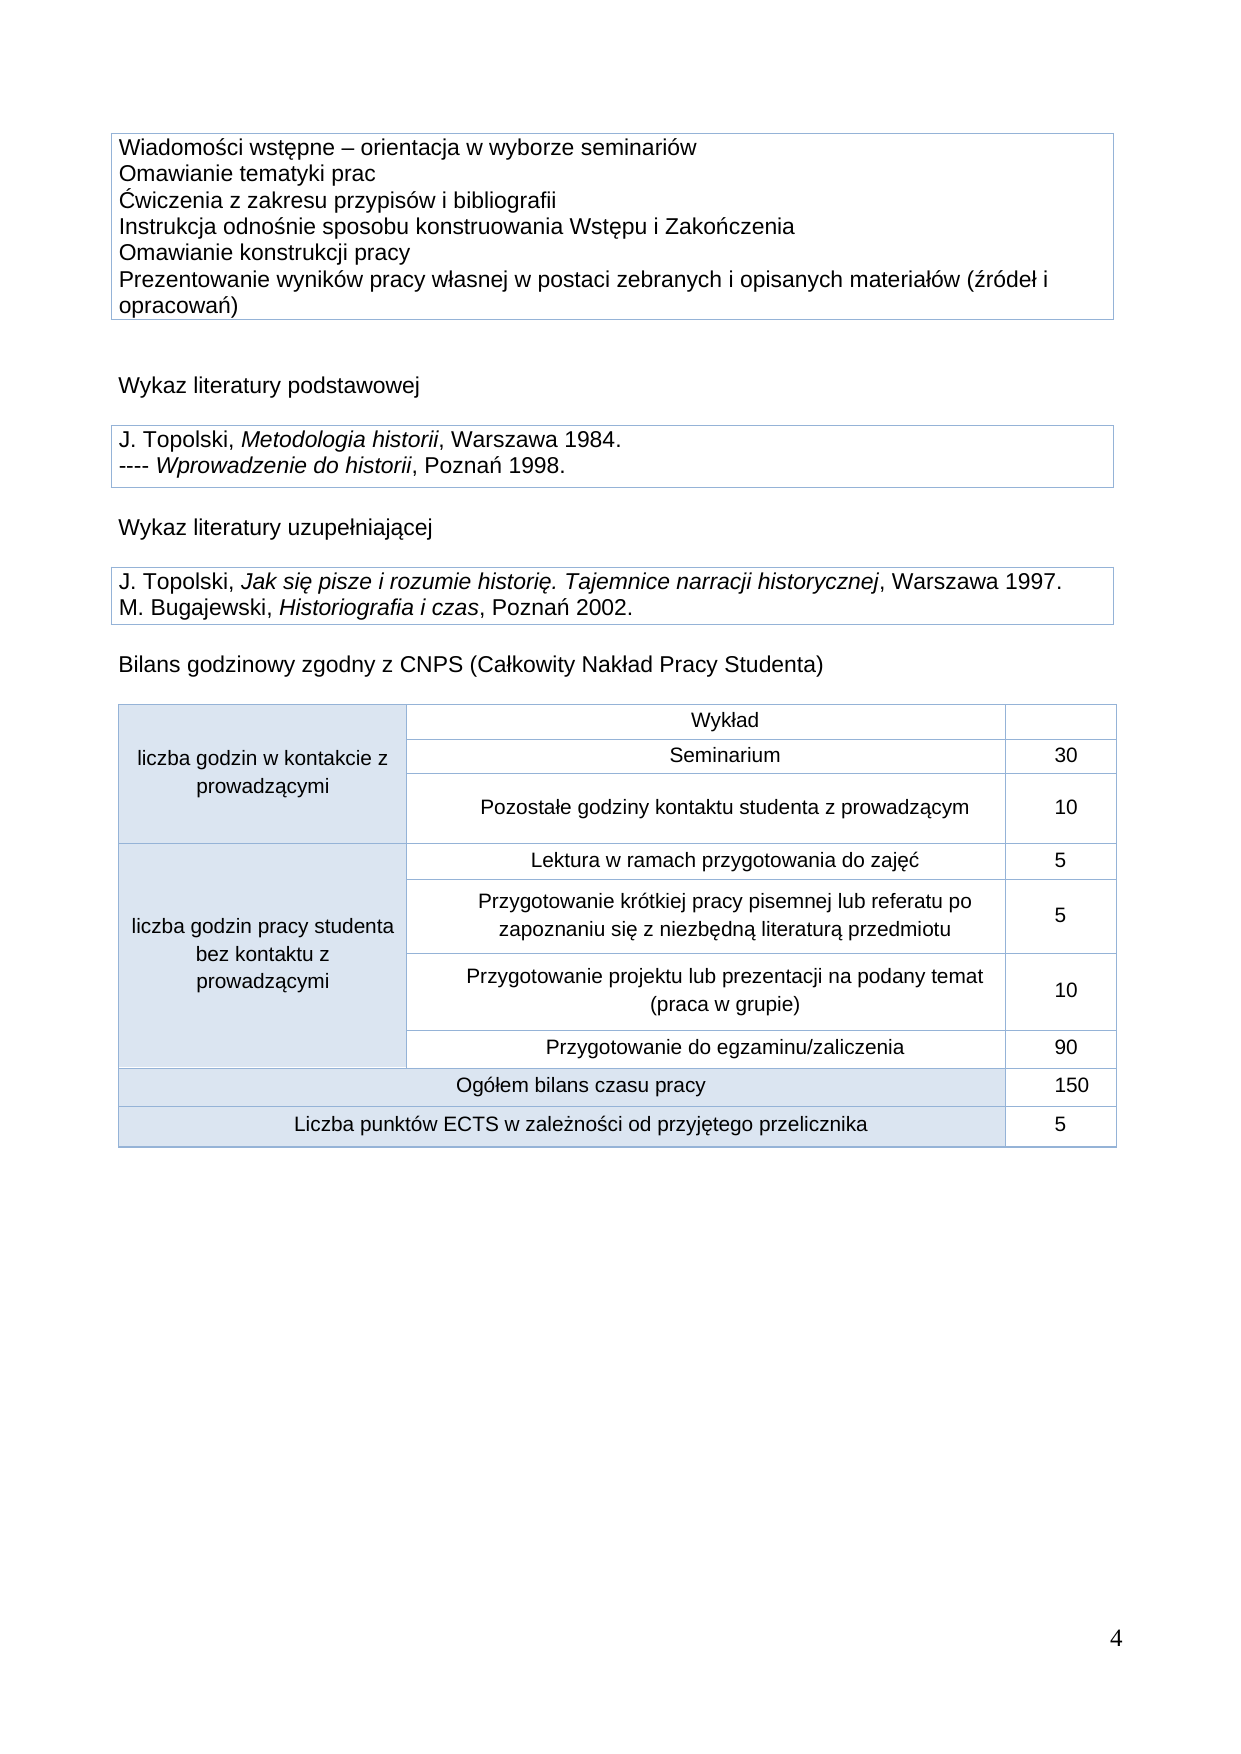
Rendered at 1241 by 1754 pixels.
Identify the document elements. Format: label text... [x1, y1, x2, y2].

text Bilans godzinowy zgodny z CNPS (Całkowity Nakład Pracy Studenta) [118, 651, 1122, 678]
table_cell 5 [1006, 1107, 1116, 1146]
table_cell liczba godzin pracy studenta bez kontaktu z prowadzącymi [119, 844, 406, 1067]
table_header J. Topolski, Metodologia historii, Warszawa 1984. ---- Wprowadzenie do historii, Poznań 1998. [112, 426, 1113, 487]
table_cell 5 [1006, 844, 1116, 879]
table_cell 10 [1006, 954, 1116, 1029]
table_cell 10 [1006, 774, 1116, 843]
table_cell 30 [1006, 740, 1116, 773]
table_header J. Topolski, Jak się pisze i rozumie historię. Tajemnice narracji historycznej, Warszawa 1997. M. Bugajewski, Historiografia i czas, Poznań 2002. [112, 568, 1113, 624]
text Wykaz literatury podstawowej [118, 372, 1122, 398]
table_cell 5 [1006, 880, 1116, 953]
table_cell 90 [1006, 1031, 1116, 1067]
table_header Wykład [407, 705, 1005, 739]
table_header [1006, 705, 1116, 739]
table_cell Ogółem bilans czasu pracy [119, 1069, 1005, 1106]
table_cell Pozostałe godziny kontaktu studenta z prowadzącym [407, 774, 1005, 843]
text Wykaz literatury uzupełniającej [118, 514, 1122, 540]
table_header Wiadomości wstępne – orientacja w wyborze seminariów Omawianie tematyki prac Ćwiczenia z zakresu przypisów i bibliografii Instrukcja odnośnie sposobu konstruowania Wstępu i Zakończenia Omawianie konstrukcji pracy Prezentowanie wyników pracy własnej w postaci zebranych i opisanych materiałów (źródeł i opracowań) [112, 134, 1113, 318]
table_cell Przygotowanie krótkiej pracy pisemnej lub referatu po zapoznaniu się z niezbędną literaturą przedmiotu [407, 880, 1005, 953]
table_cell Seminarium [407, 740, 1005, 773]
table_cell Przygotowanie projektu lub prezentacji na podany temat (praca w grupie) [407, 954, 1005, 1029]
table_cell Przygotowanie do egzaminu/zaliczenia [407, 1031, 1005, 1067]
table_cell Lektura w ramach przygotowania do zajęć [407, 844, 1005, 879]
table_cell Liczba punktów ECTS w zależności od przyjętego przelicznika [119, 1107, 1005, 1146]
table_cell 150 [1006, 1069, 1116, 1106]
table_header liczba godzin w kontakcie z prowadzącymi [119, 705, 406, 843]
